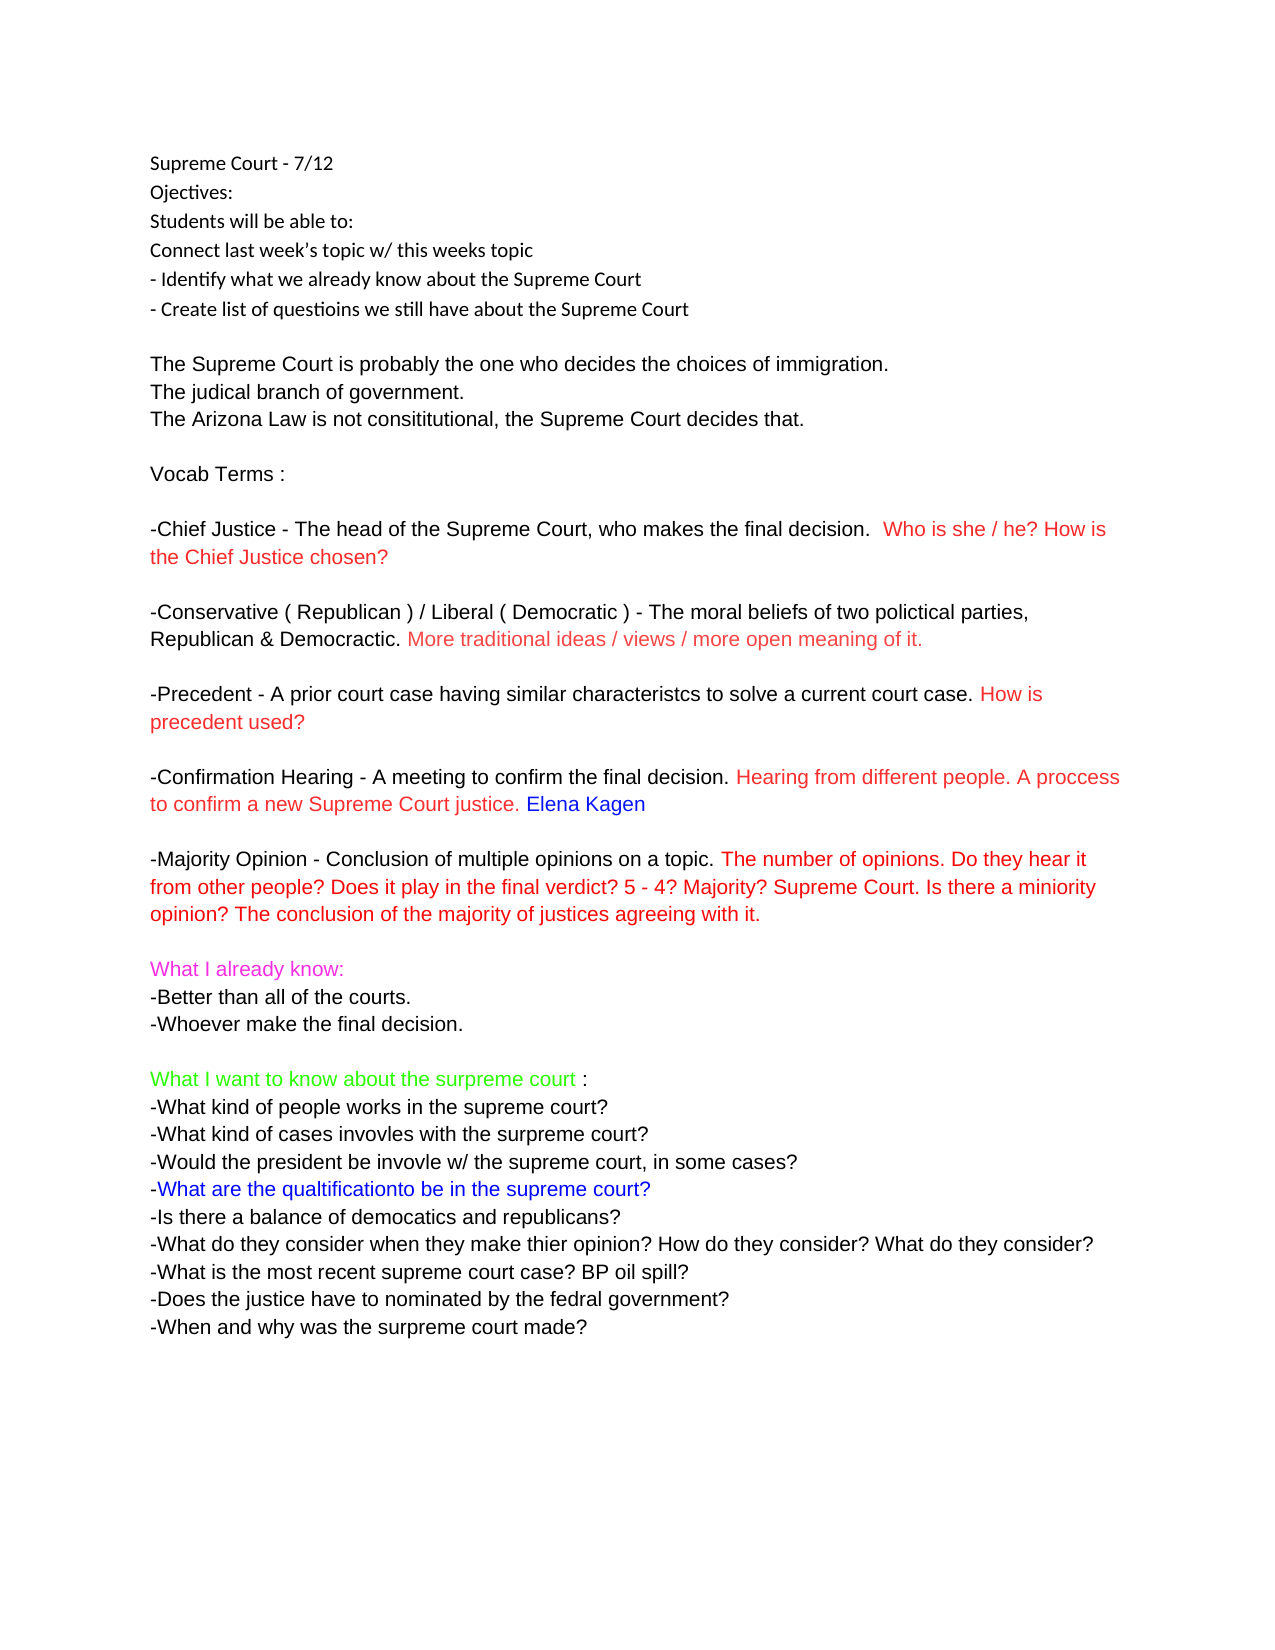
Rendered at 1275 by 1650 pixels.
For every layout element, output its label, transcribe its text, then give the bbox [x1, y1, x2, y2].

text Supreme Court - 7/12 Ojectives: Students will be able to: Connect last week’s topic w/ this weeks topic - Identify what we already know about the Supreme Court - Create list of questioins we still have about the Supreme Court The Supreme Court is probably the one who decides the choices of immigration. The judical branch of government. The Arizona Law is not consititutional, the Supreme Court decides that. Vocab Terms : -Chief Justice - The head of the Supreme Court, who makes the final decision. ​ Who is she / he?​ How is the Chief Justice chosen? -Conservative ( Republican ) / Liberal ( Democratic ) - The moral beliefs of two polictical parties, Republican & Democractic. More traditional ideas / views / more open meaning of it. -Precedent - A prior court case having similar characteristcs to solve a current court case. How is precedent used? -Confirmation Hearing - A meeting to confirm the final decision. Hearing from different people. A proccess to confirm a new Supreme Court justice. Elena Kagen -Majority Opinion - Conclusion of multiple opinions on a topic. The number of opinions. Do they hear it from other people? Does it play in the final verdict? 5 - 4? Majority? Supreme Court. Is there a miniority opinion? The conclusion of the majority of justices agreeing with it. What I already know: -Better than all of the courts. -Whoever make the final decision. What I want to know about the surpreme court : -What kind of people works in the supreme court? -What kind of cases invovles with the surpreme court? -Would the president be invovle w/ the supreme court, in some cases? -What are the qualtificationto be in the supreme court? -Is there a balance of democatics and republicans? -What do they consider when they make thier opinion? How do they consider? What do they consider? -What is the most recent supreme court case? BP oil spill? -Does the justice have to nominated by the fedral government? -When and why was the surpreme court made? [150, 150, 1125, 1339]
